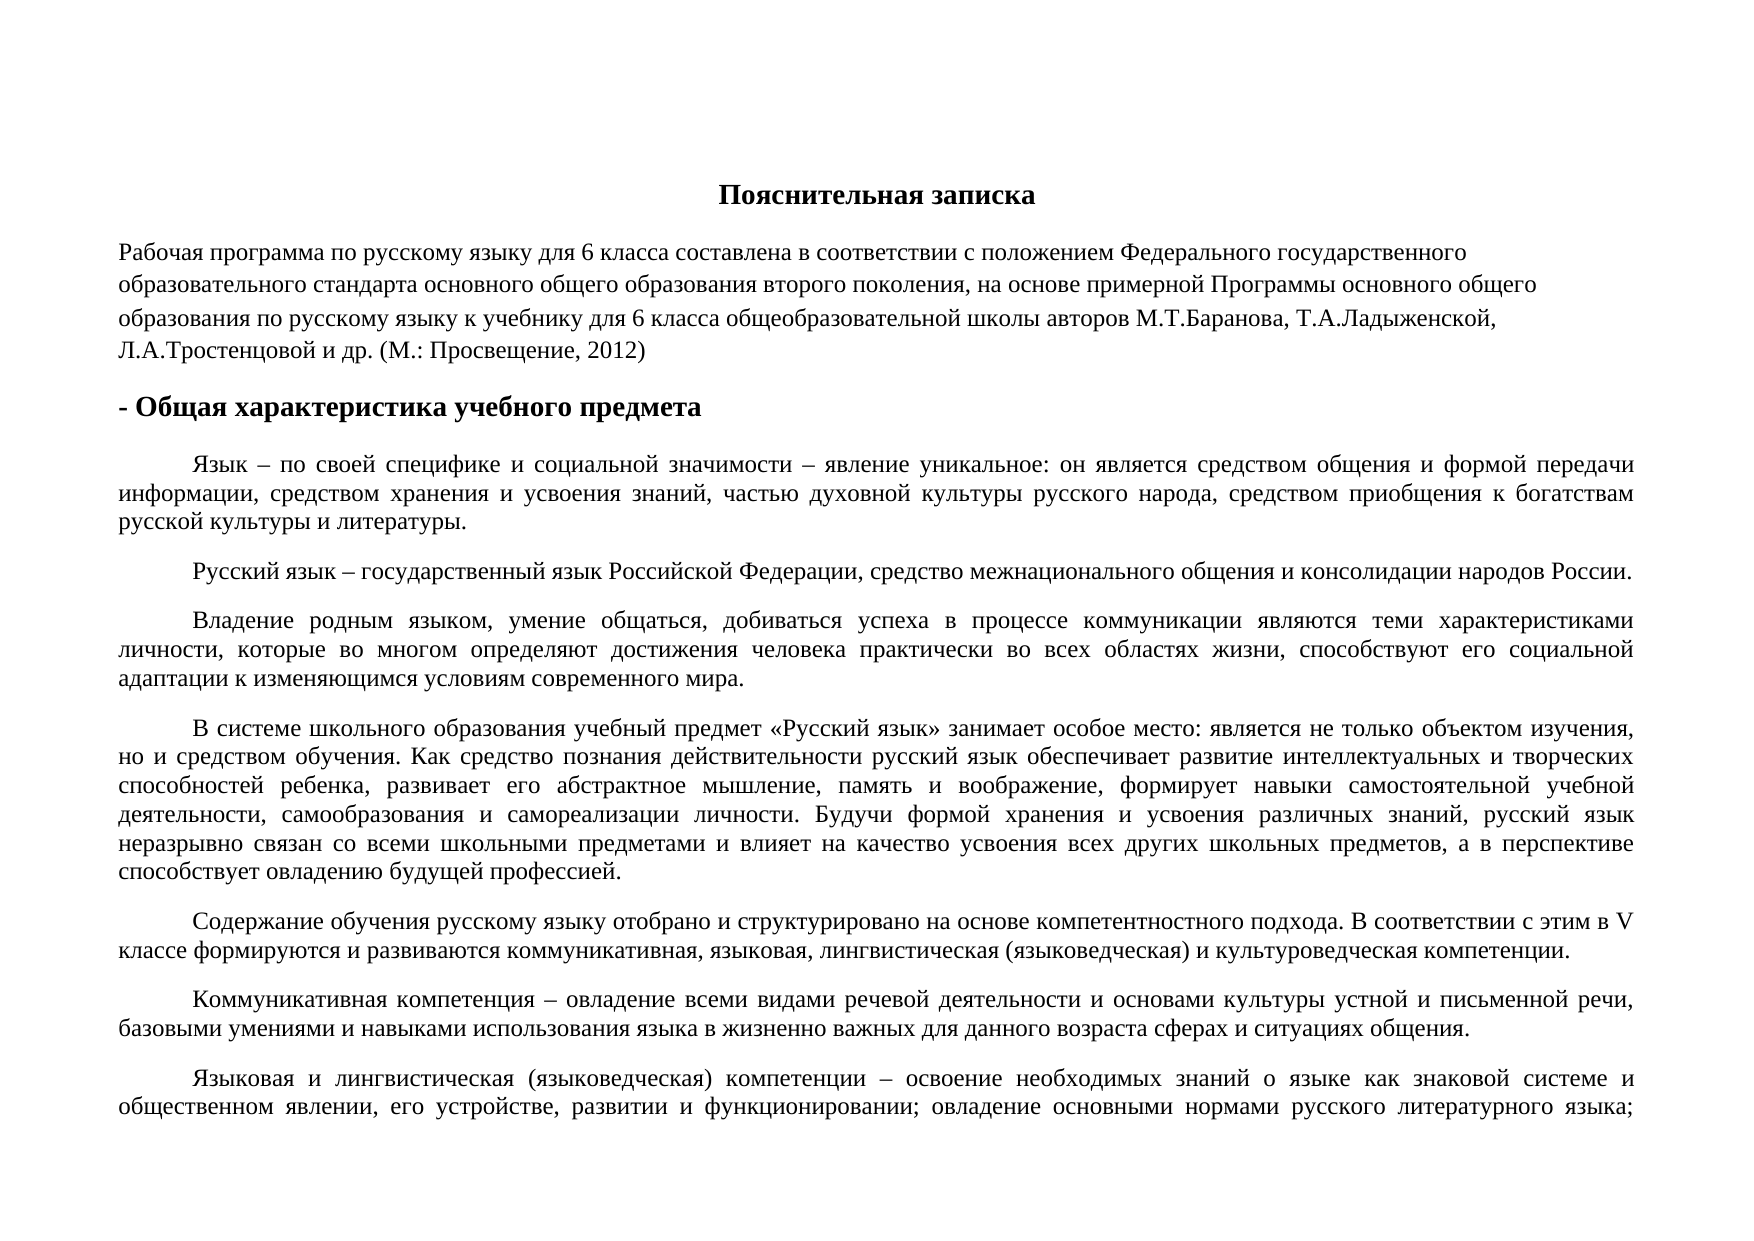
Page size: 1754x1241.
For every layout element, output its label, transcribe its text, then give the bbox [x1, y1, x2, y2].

text Владение родным языком, умение общаться, добиваться успеха в процессе коммуникации являются теми характеристиками личности, которые во многом определяют достижения человека практически во всех областях жизни, способствуют его социальной адаптации к изменяющимся условиям современного мира. [118, 606, 1636, 692]
text Язык – по своей специфике и социальной значимости – явление уникальное: он является средством общения и формой передачи информации, средством хранения и усвоения знаний, частью духовной культуры русского народа, средством приобщения к богатствам русской культуры и литературы. [118, 449, 1636, 535]
text Рабочая программа по русскому языку для 6 класса составлена в соответствии с положением Федерального государственного образовательного стандарта основного общего образования второго поколения, на основе примерной Программы основного общего образования по русскому языку к учебнику для 6 класса общеобразовательной школы авторов М.Т.Баранова, Т.А.Ладыженской, Л.А.Тростенцовой и др. (М.: Просвещение, 2012) [118, 237, 1636, 364]
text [118, 1063, 1636, 1120]
text Русский язык – государственный язык Российской Федерации, средство межнационального общения и консолидации народов России. [118, 556, 1636, 585]
text Пояснительная записка [118, 177, 1636, 211]
text Коммуникативная компетенция – овладение всеми видами речевой деятельности и основами культуры устной и письменной речи, базовыми умениями и навыками использования языка в жизненно важных для данного возраста сферах и ситуациях общения. [118, 984, 1636, 1042]
text Содержание обучения русскому языку отобрано и структурировано на основе компетентностного подхода. В соответствии с этим в V классе формируются и развиваются коммуникативная, языковая, лингвистическая (языковедческая) и культуроведческая компетенции. [118, 906, 1636, 963]
text - Общая характеристика учебного предмета [118, 389, 1636, 423]
text В системе школьного образования учебный предмет «Русский язык» занимает особое место: является не только объектом изучения, но и средством обучения. Как средство познания действительности русский язык обеспечивает развитие интеллектуальных и творческих способностей ребенка, развивает его абстрактное мышление, память и воображение, формирует навыки самостоятельной учебной деятельности, самообразования и самореализации личности. Будучи формой хранения и усвоения различных знаний, русский язык неразрывно связан со всеми школьными предметами и влияет на качество усвоения всех других школьных предметов, а в перспективе способствует овладению будущей профессией. [118, 713, 1636, 885]
